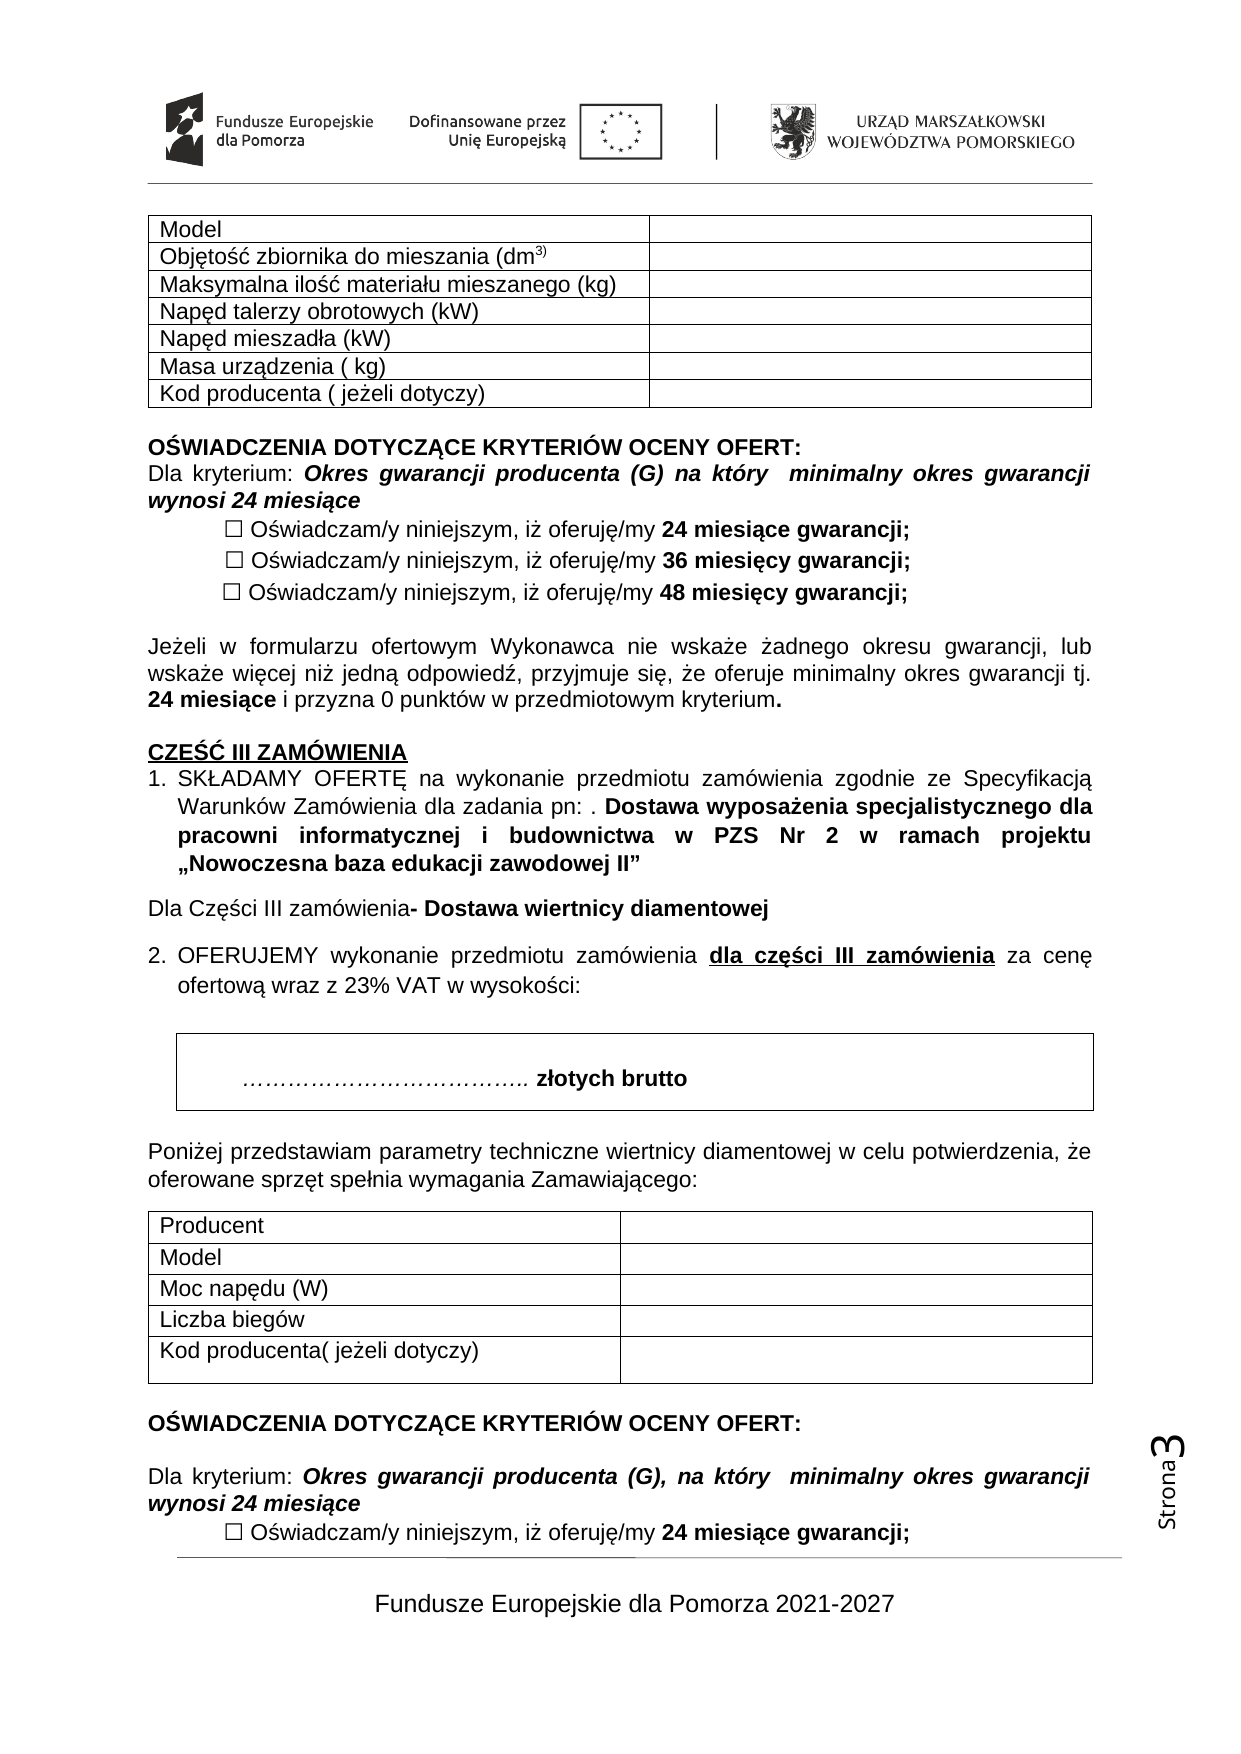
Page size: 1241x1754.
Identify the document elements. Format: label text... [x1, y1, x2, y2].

text Jeżeli w formularzu ofertowym Wykonawca nie wskaże żadnego okresu gwarancji, lub wskaże więcej niż jedną odpowiedź, przyjmuje się, że oferuje minimalny okres gwarancji tj. 24 miesiące i przyzna 0 punktów w przedmiotowym kryterium. [148, 633, 1093, 712]
table_cell [621, 1306, 1092, 1336]
table_cell [650, 325, 1091, 352]
picture [147, 73, 1093, 183]
table_cell [621, 1337, 1092, 1383]
text Dla kryterium: Okres gwarancji producenta (G), na który minimalny okres gwarancji wynosi 24 miesiące [148, 1463, 1093, 1516]
list SKŁADAMY OFERTĘ na wykonanie przedmiotu zamówienia zgodnie ze Specyfikacją Warunków Zamówienia dla zadania pn: . Dostawa wyposażenia specjalistycznego dla pracowni informatycznej i budownictwa w PZS Nr 2 w ramach projektu „Nowoczesna baza edukacji zawodowej II” [148, 765, 1093, 877]
text ☐ Oświadczam/y niniejszym, iż oferuję/my 24 miesiące gwarancji; [185, 1516, 1093, 1547]
text OŚWIADCZENIA DOTYCZĄCE KRYTERIÓW OCENY OFERT: [148, 434, 1093, 460]
table_cell [621, 1244, 1092, 1274]
table_header Producent [149, 1212, 620, 1242]
table_cell [650, 216, 1091, 242]
table_cell Objętość zbiornika do mieszania (dm3) [149, 243, 649, 269]
table_cell Masa urządzenia ( kg) [149, 353, 649, 379]
table_cell Kod producenta ( jeżeli dotyczy) [149, 380, 649, 407]
table_cell [650, 380, 1091, 407]
table_cell Napęd talerzy obrotowych (kW) [149, 298, 649, 324]
table_cell Moc napędu (W) [149, 1275, 620, 1305]
table_cell [650, 353, 1091, 379]
table_cell [650, 271, 1091, 297]
list ……………………………….. złotych brutto [177, 1064, 1093, 1110]
table_cell Model [149, 216, 649, 242]
table_cell [650, 243, 1091, 269]
text ☐ Oświadczam/y niniejszym, iż oferuję/my 24 miesiące gwarancji; [185, 513, 1093, 544]
text CZEŚĆ III ZAMÓWIENIA [148, 738, 1093, 765]
text Dla Części III zamówienia- Dostawa wiertnicy diamentowej [148, 895, 1093, 922]
table_cell Napęd mieszadła (kW) [149, 325, 649, 352]
text OŚWIADCZENIA DOTYCZĄCE KRYTERIÓW OCENY OFERT: [148, 1410, 1093, 1437]
text ☐ Oświadczam/y niniejszym, iż oferuję/my 48 miesięcy gwarancji; [148, 576, 1093, 607]
table_header [621, 1212, 1092, 1242]
table_cell Maksymalna ilość materiału mieszanego (kg) [149, 271, 649, 297]
text ☐ Oświadczam/y niniejszym, iż oferuję/my 36 miesięcy gwarancji; [148, 544, 1093, 576]
table_cell Model [149, 1244, 620, 1274]
text Dla kryterium: Okres gwarancji producenta (G) na który minimalny okres gwarancji wynosi 24 miesiące [148, 460, 1093, 513]
table_cell [650, 298, 1091, 324]
table_cell Liczba biegów [149, 1306, 620, 1336]
table_cell Kod producenta( jeżeli dotyczy) [149, 1337, 620, 1383]
text Poniżej przedstawiam parametry techniczne wiertnicy diamentowej w celu potwierdzenia, że oferowane sprzęt spełnia wymagania Zamawiającego: [148, 1138, 1093, 1192]
list OFERUJEMY wykonanie przedmiotu zamówienia dla części III zamówienia za cenę ofertową wraz z 23% VAT w wysokości: [148, 942, 1093, 999]
table_cell [621, 1275, 1092, 1305]
